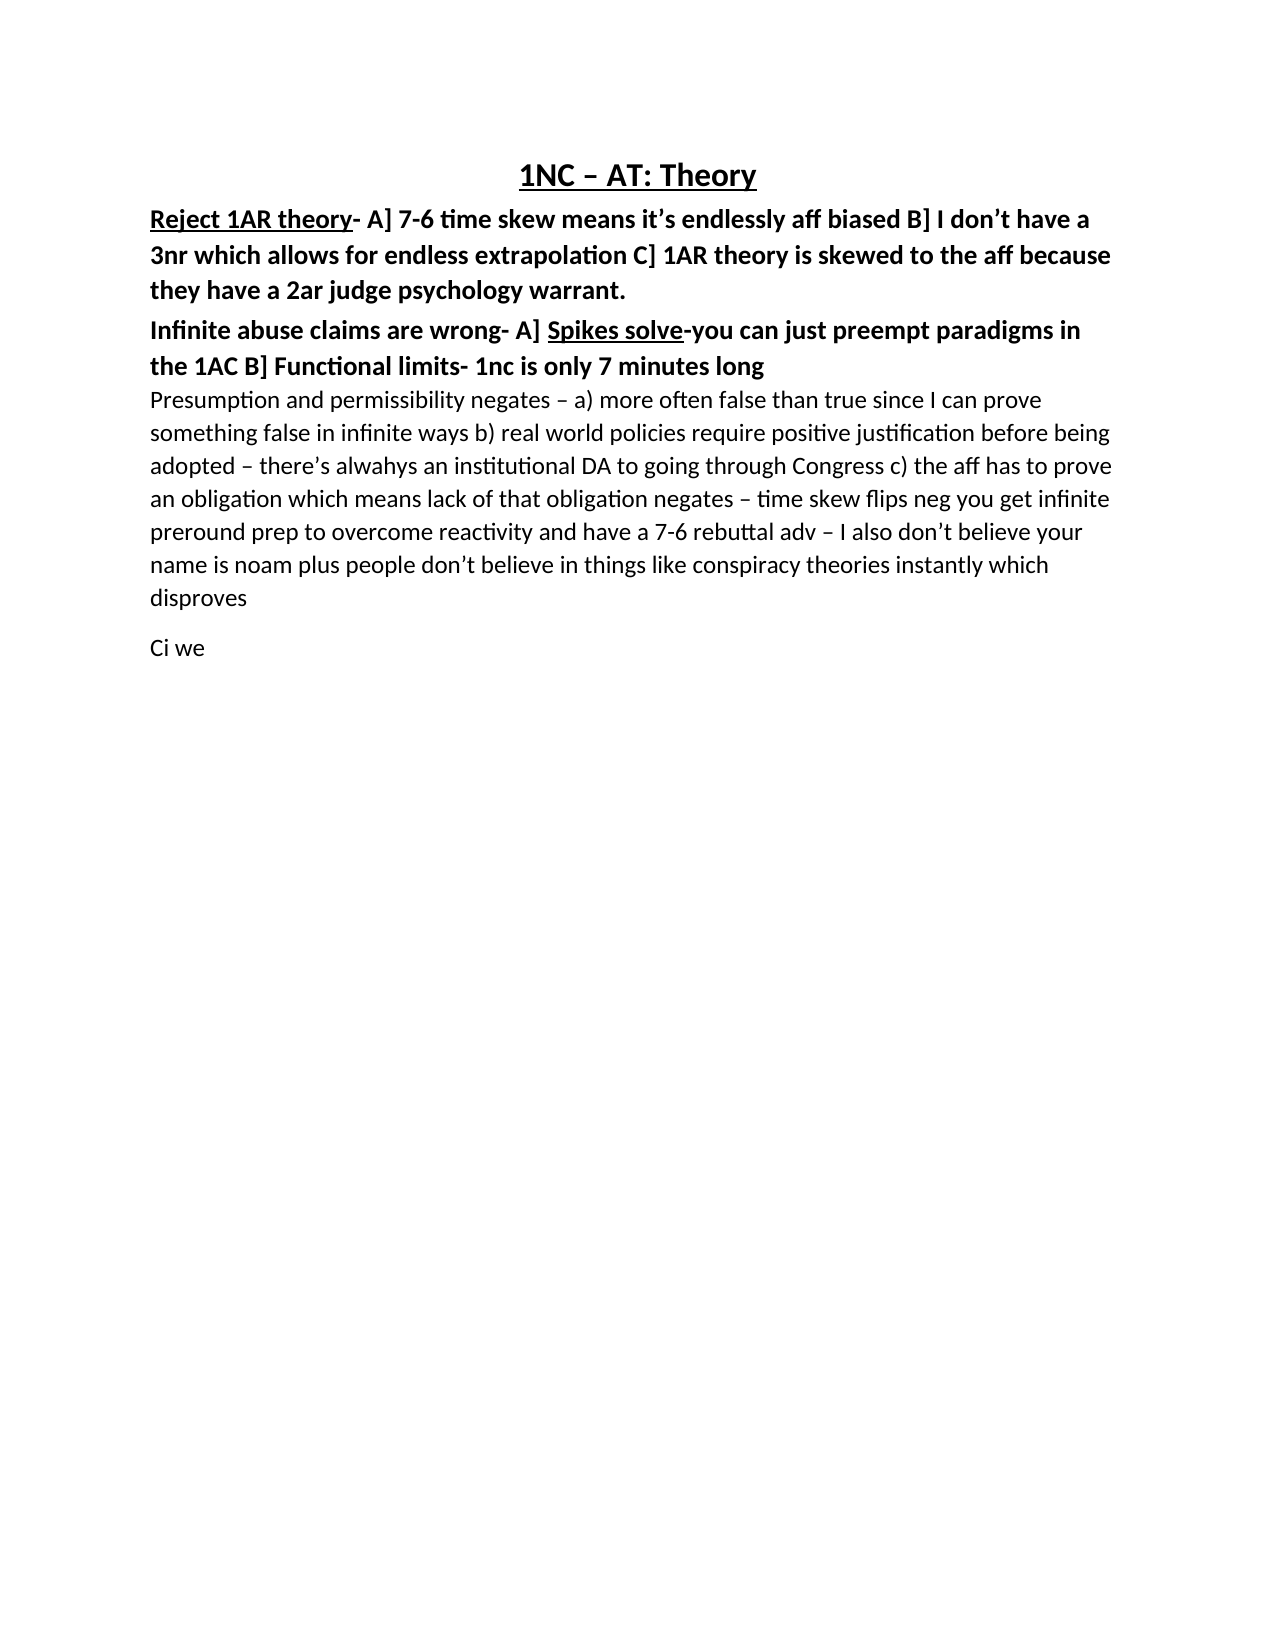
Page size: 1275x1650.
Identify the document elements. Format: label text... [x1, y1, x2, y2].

text Ci we [150, 632, 1125, 662]
subtitle Reject 1AR theory- A] 7-6 time skew means it’s endlessly aff biased B] I don’t have a 3nr which allows for endless extrapolation C] 1AR theory is skewed to the aff because they have a 2ar judge psychology warrant. [150, 202, 1125, 307]
subtitle Infinite abuse claims are wrong- A] Spikes solve-you can just preempt paradigms in the 1AC B] Functional limits- 1nc is only 7 minutes long [150, 313, 1125, 382]
text Presumption and permissibility negates – a) more often false than true since I can prove something false in infinite ways b) real world policies require positive justification before being adopted – there’s alwahys an institutional DA to going through Congress c) the aff has to prove an obligation which means lack of that obligation negates – time skew flips neg you get infinite preround prep to overcome reactivity and have a 7-6 rebuttal adv – I also don’t believe your name is noam plus people don’t believe in things like conspiracy theories instantly which disproves [150, 384, 1125, 613]
subtitle 1NC – AT: Theory [150, 154, 1125, 195]
